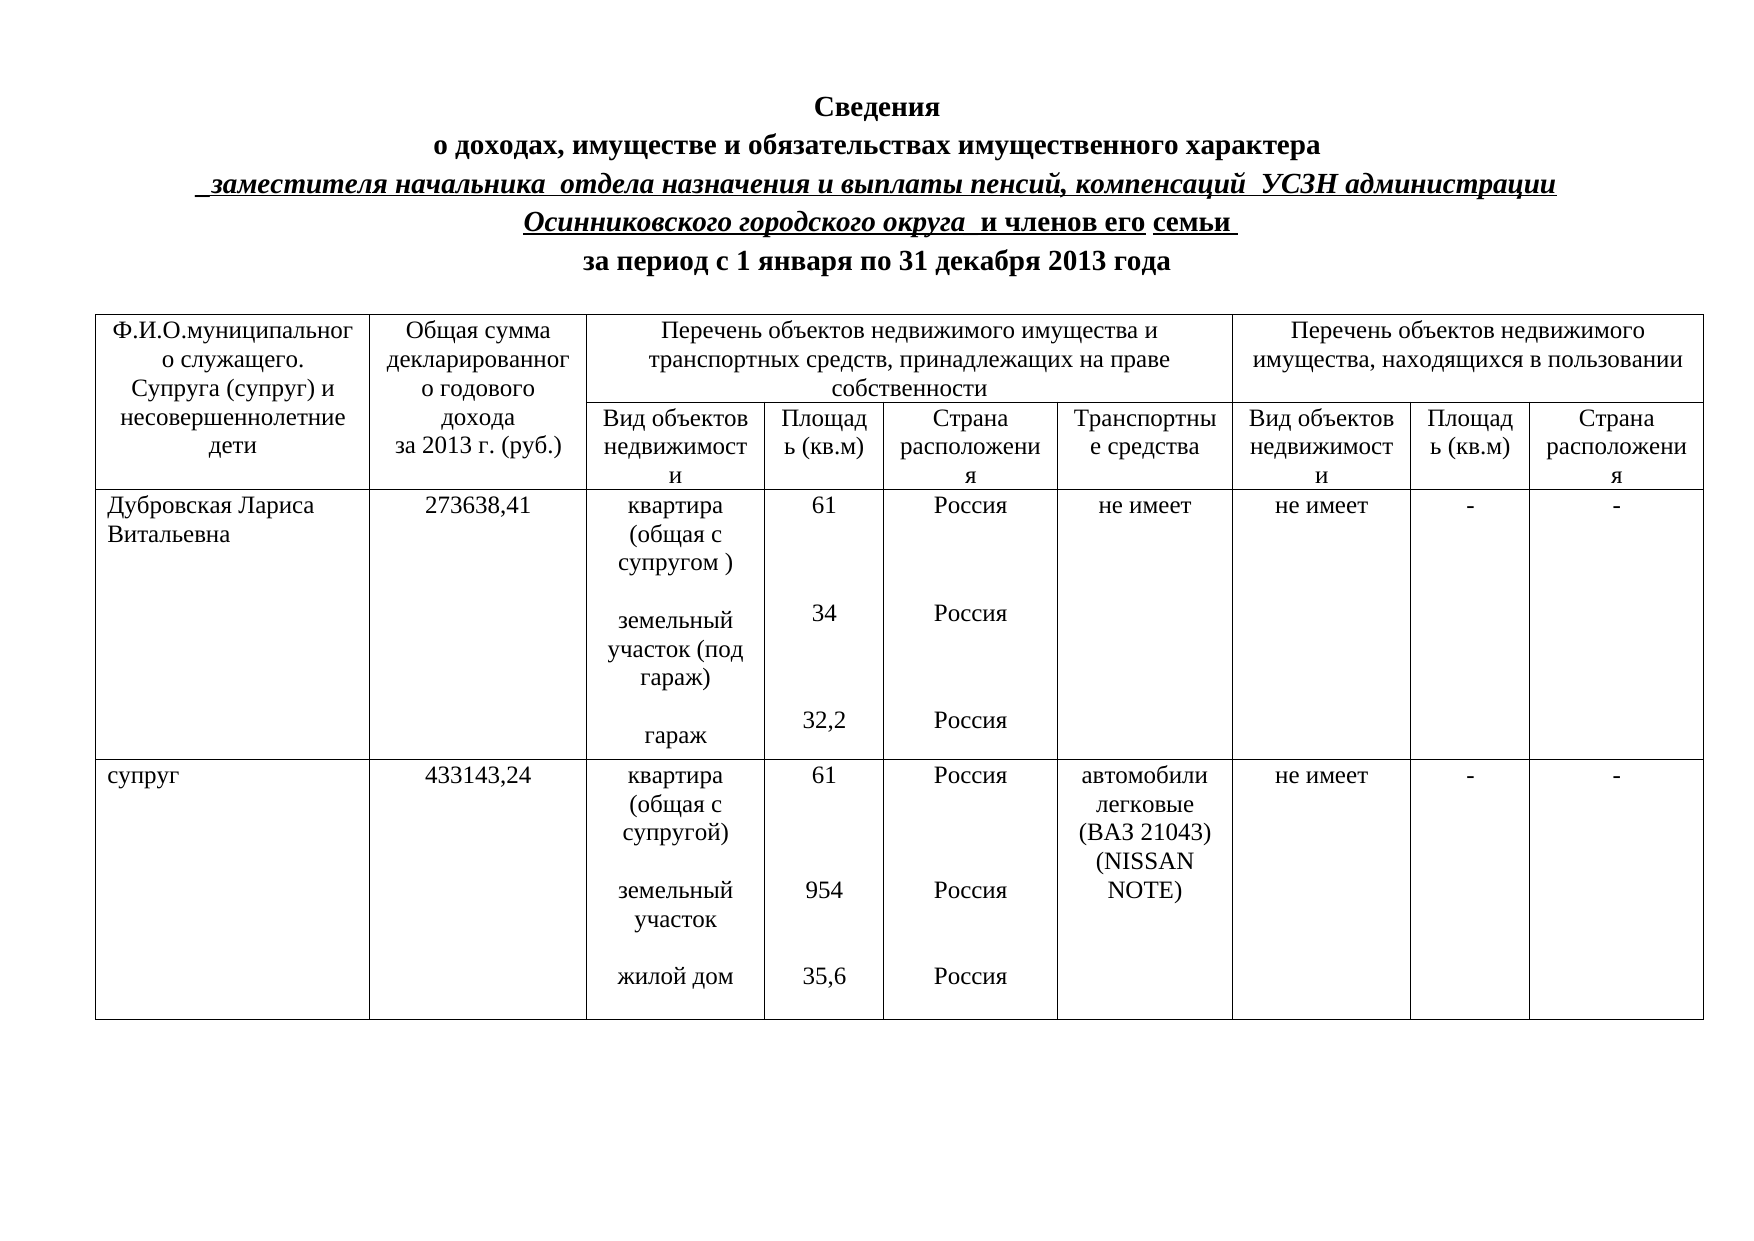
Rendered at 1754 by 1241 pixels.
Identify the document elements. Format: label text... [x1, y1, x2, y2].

text за период с 1 января по 31 декабря 2013 года [118, 243, 1636, 276]
table_cell - [1411, 490, 1529, 759]
table_cell 433143,24 [370, 760, 586, 1019]
table_cell не имеет [1058, 490, 1232, 759]
table_cell супруг [96, 760, 369, 1019]
table_header Общая сумма декларированного годового дохода за 2013 г. (руб.) [370, 315, 586, 489]
table_cell Россия Россия Россия [884, 490, 1057, 759]
table_header Перечень объектов недвижимого имущества и транспортных средств, принадлежащих на праве собственности [587, 315, 1232, 402]
table_cell автомобили легковые (ВАЗ 21043) (NISSAN NOTE) [1058, 760, 1232, 1019]
table_header Ф.И.О.муниципального служащего. Супруга (супруг) и несовершеннолетние дети [96, 315, 369, 489]
table_header Перечень объектов недвижимого имущества, находящихся в пользовании [1233, 315, 1703, 402]
table_cell Вид объектов недвижимости [587, 403, 764, 489]
table_cell 61 954 35,6 [765, 760, 883, 1019]
table_cell - [1530, 760, 1703, 1019]
table_cell не имеет [1233, 490, 1410, 759]
table_cell 61 34 32,2 [765, 490, 883, 759]
table_cell Транспортные средства [1058, 403, 1232, 489]
table_cell Площадь (кв.м) [1411, 403, 1529, 489]
text о доходах, имуществе и обязательствах имущественного характера [118, 127, 1636, 161]
table_cell Россия Россия Россия [884, 760, 1057, 1019]
table_cell не имеет [1233, 760, 1410, 1019]
table_cell Вид объектов недвижимости [1233, 403, 1410, 489]
table_cell Дубровская Лариса Витальевна [96, 490, 369, 759]
table_cell Страна расположения [884, 403, 1057, 489]
table_cell 273638,41 [370, 490, 586, 759]
table_cell Площадь (кв.м) [765, 403, 883, 489]
table_cell Страна расположения [1530, 403, 1703, 489]
text _заместителя начальника отдела назначения и выплаты пенсий, компенсаций УСЗН администрации Осинниковского городского округа_и членов его семьи [118, 166, 1636, 238]
table_cell квартира (общая с супругой) земельный участок жилой дом [587, 760, 764, 1019]
table_cell - [1530, 490, 1703, 759]
table_cell квартира (общая с супругом ) земельный участок (под гараж) гараж [587, 490, 764, 759]
table_cell - [1411, 760, 1529, 1019]
text Cведения [118, 89, 1636, 122]
